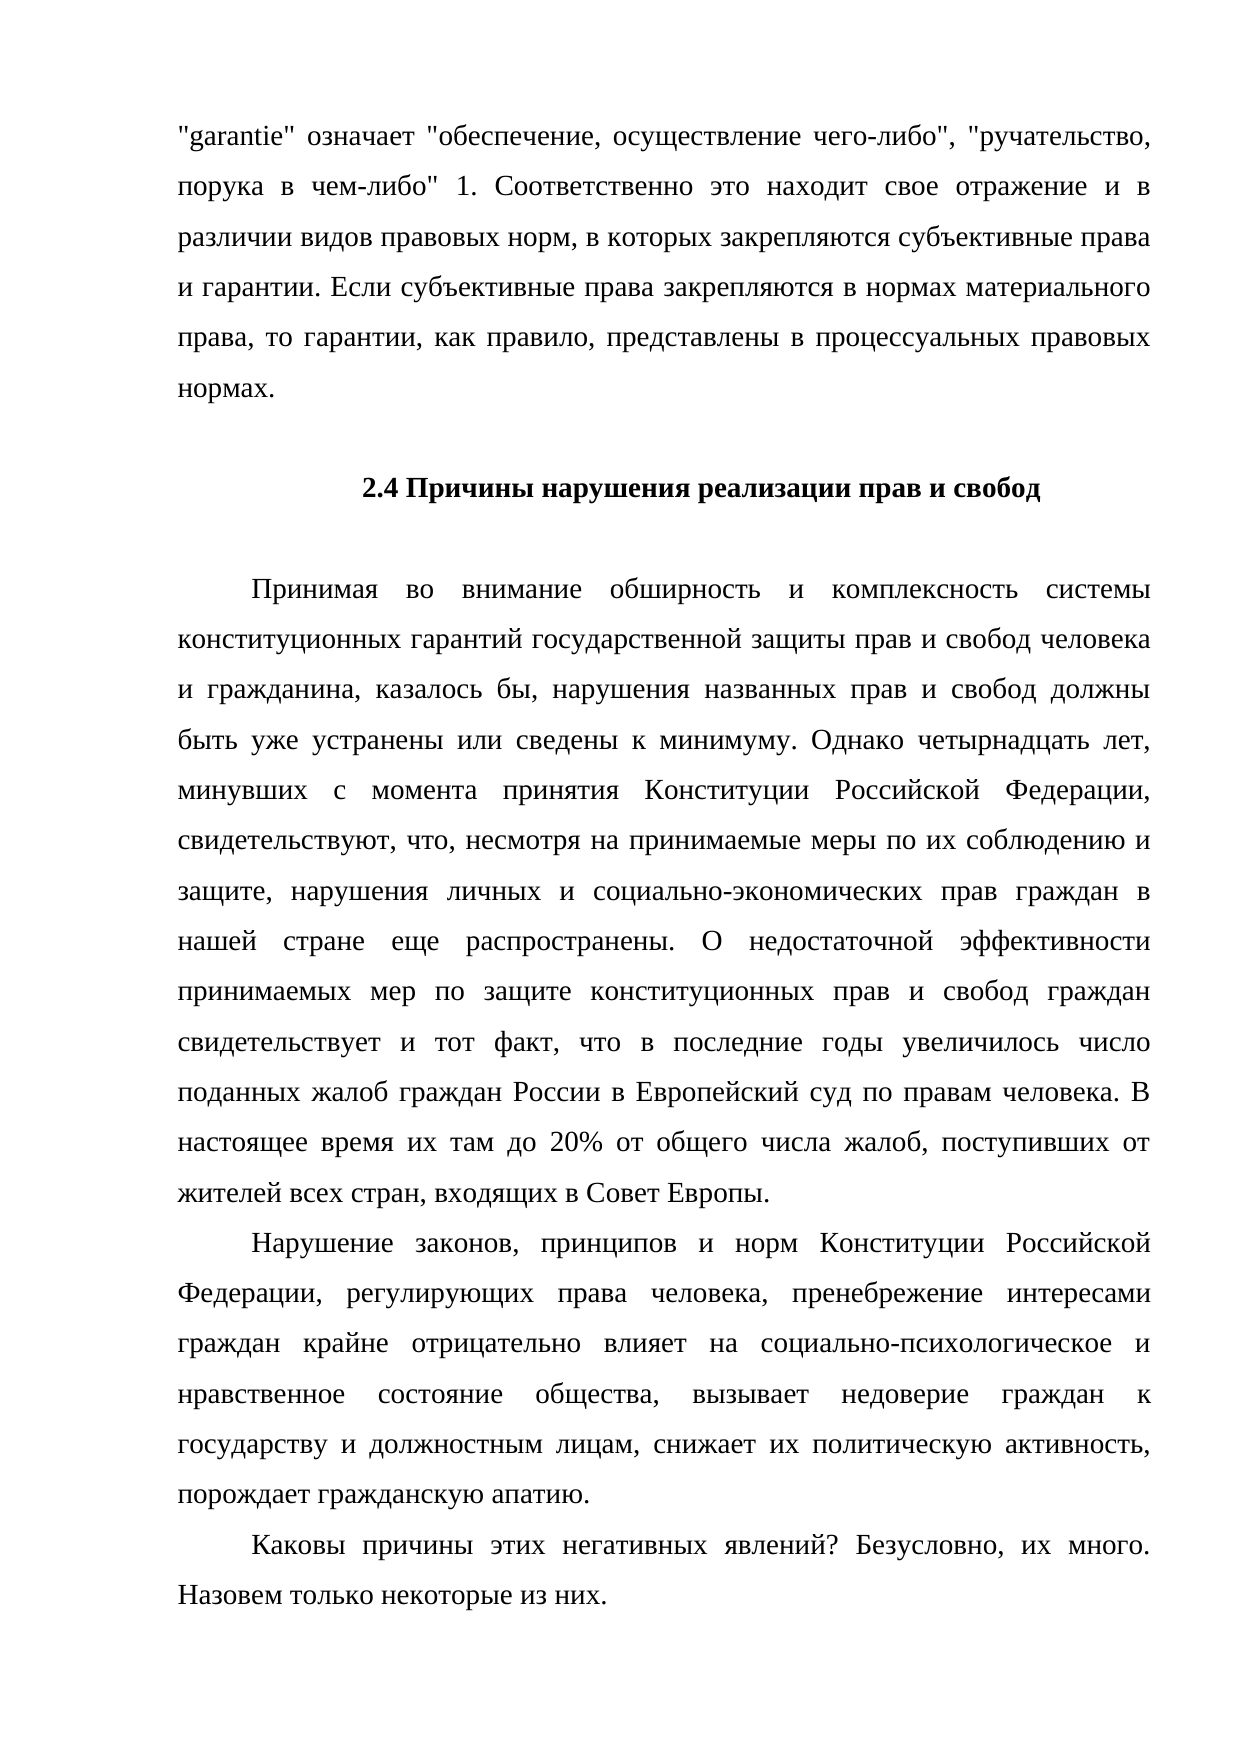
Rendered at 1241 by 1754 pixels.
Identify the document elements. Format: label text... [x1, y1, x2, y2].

text 2.4 Причины нарушения реализации прав и свобод [177, 470, 1152, 504]
text Принимая во внимание обширность и комплексность системы конституционных гарантий государственной защиты прав и свобод человека и гражданина, казалось бы, нарушения названных прав и свобод должны быть уже устранены или сведены к минимуму. Однако четырнадцать лет, минувших с момента принятия Конституции Российской Федерации, свидетельствуют, что, несмотря на принимаемые меры по их соблюдению и защите, нарушения личных и социально-экономических прав граждан в нашей стране еще распространены. О недостаточной эффективности принимаемых мер по защите конституционных прав и свобод граждан свидетельствует и тот факт, что в последние годы увеличилось число поданных жалоб граждан России в Европейский суд по правам человека. В настоящее время их там до 20% от общего числа жалоб, поступивших от жителей всех стран, входящих в Совет Европы. [177, 571, 1152, 1208]
text Каковы причины этих негативных явлений? Безусловно, их много. Назовем только некоторые из них. [177, 1527, 1152, 1611]
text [177, 118, 1152, 403]
text Нарушение законов, принципов и норм Конституции Российской Федерации, регулирующих права человека, пренебрежение интересами граждан крайне отрицательно влияет на социально-психологическое и нравственное состояние общества, вызывает недоверие граждан к государству и должностным лицам, снижает их политическую активность, порождает гражданскую апатию. [177, 1225, 1152, 1510]
